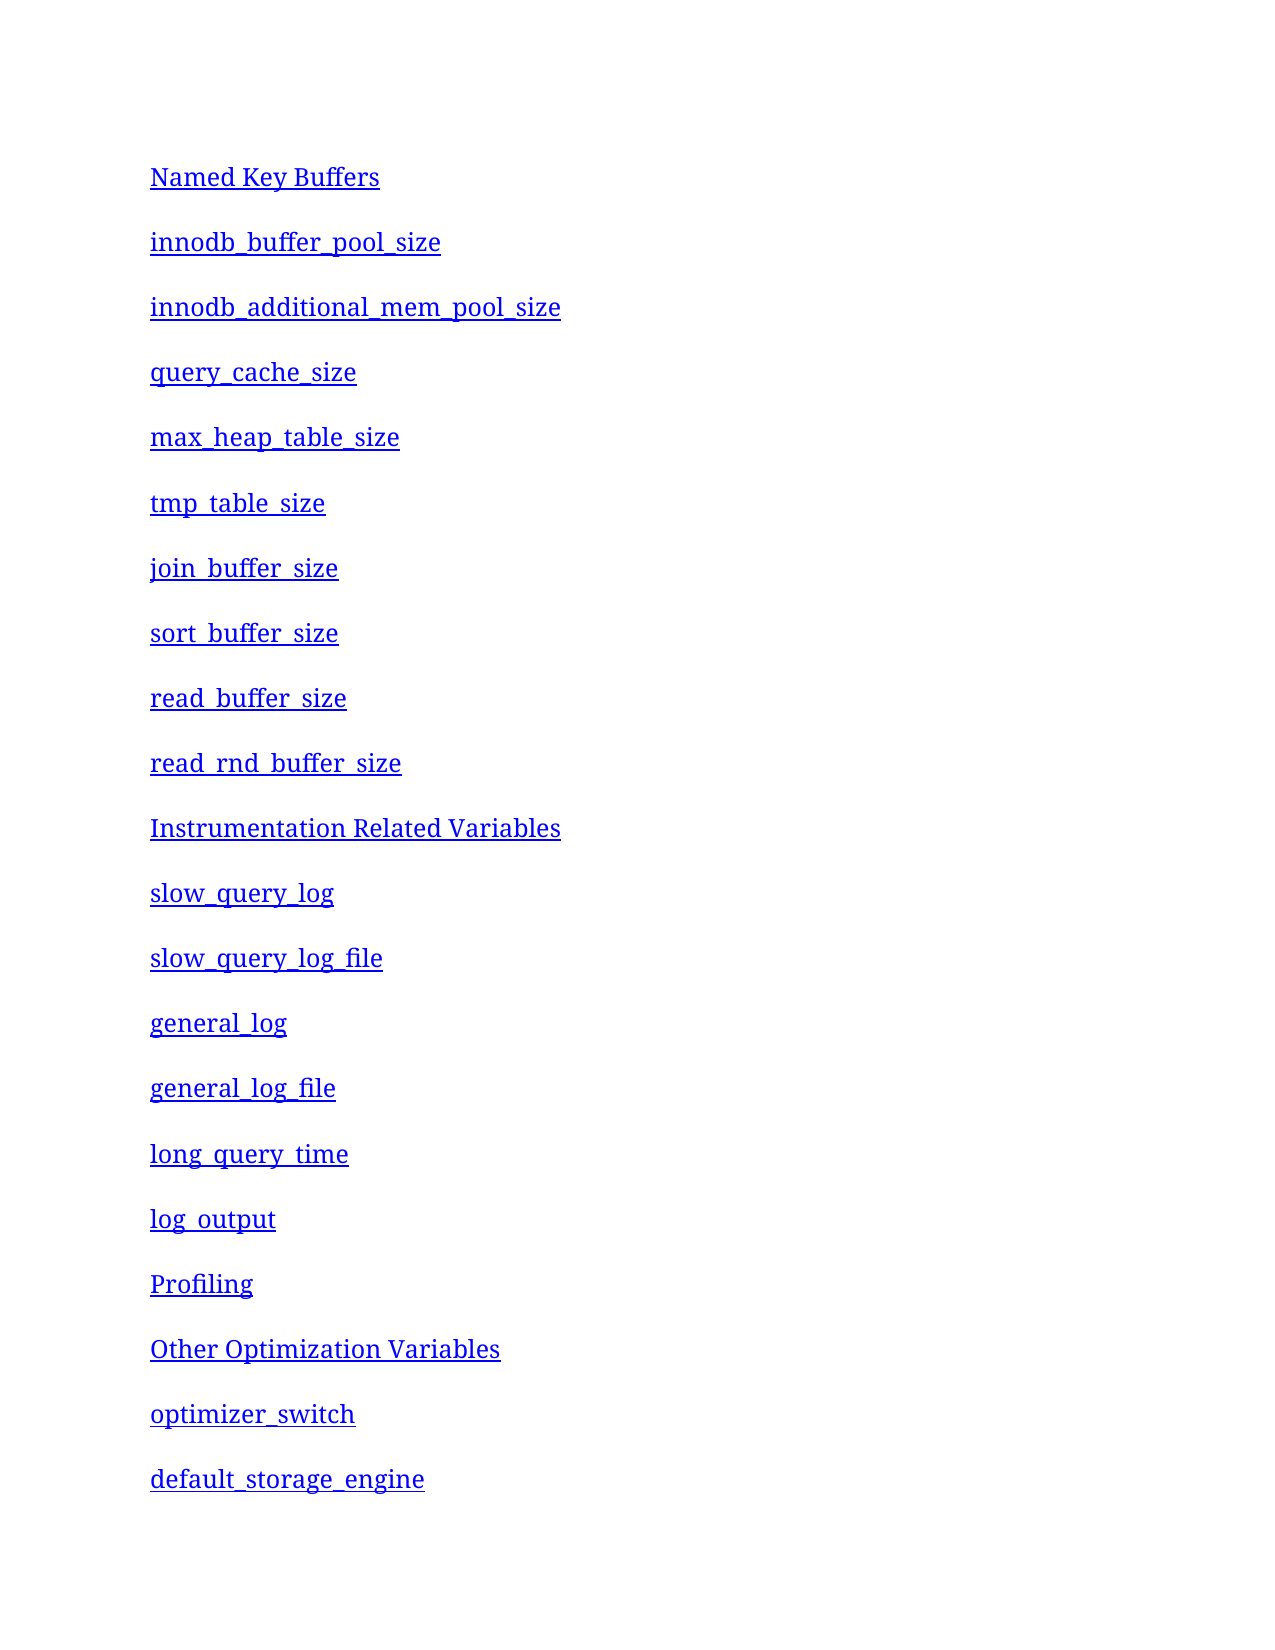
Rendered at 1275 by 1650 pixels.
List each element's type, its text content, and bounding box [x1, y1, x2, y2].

text Profiling [150, 1257, 1125, 1301]
text Instrumentation Related Variables [150, 801, 1125, 845]
text general_log_file [150, 1061, 1125, 1105]
text slow_query_log [150, 866, 1125, 910]
text max_heap_table_size [150, 410, 1125, 454]
text sort_buffer_size [150, 606, 1125, 649]
text read_rnd_buffer_size [150, 736, 1125, 780]
text log_output [150, 1192, 1125, 1235]
text innodb_buffer_pool_size [150, 215, 1125, 259]
text default_storage_engine [150, 1452, 1125, 1496]
text query_cache_size [150, 345, 1125, 389]
text tmp_table_size [150, 476, 1125, 519]
text Other Optimization Variables [150, 1322, 1125, 1366]
text general_log [150, 996, 1125, 1040]
text join_buffer_size [150, 541, 1125, 584]
text read_buffer_size [150, 671, 1125, 714]
text innodb_additional_mem_pool_size [150, 280, 1125, 324]
text slow_query_log_file [150, 931, 1125, 975]
text long_query_time [150, 1127, 1125, 1170]
text optimizer_switch [150, 1387, 1125, 1431]
text Named Key Buffers [150, 150, 1125, 194]
